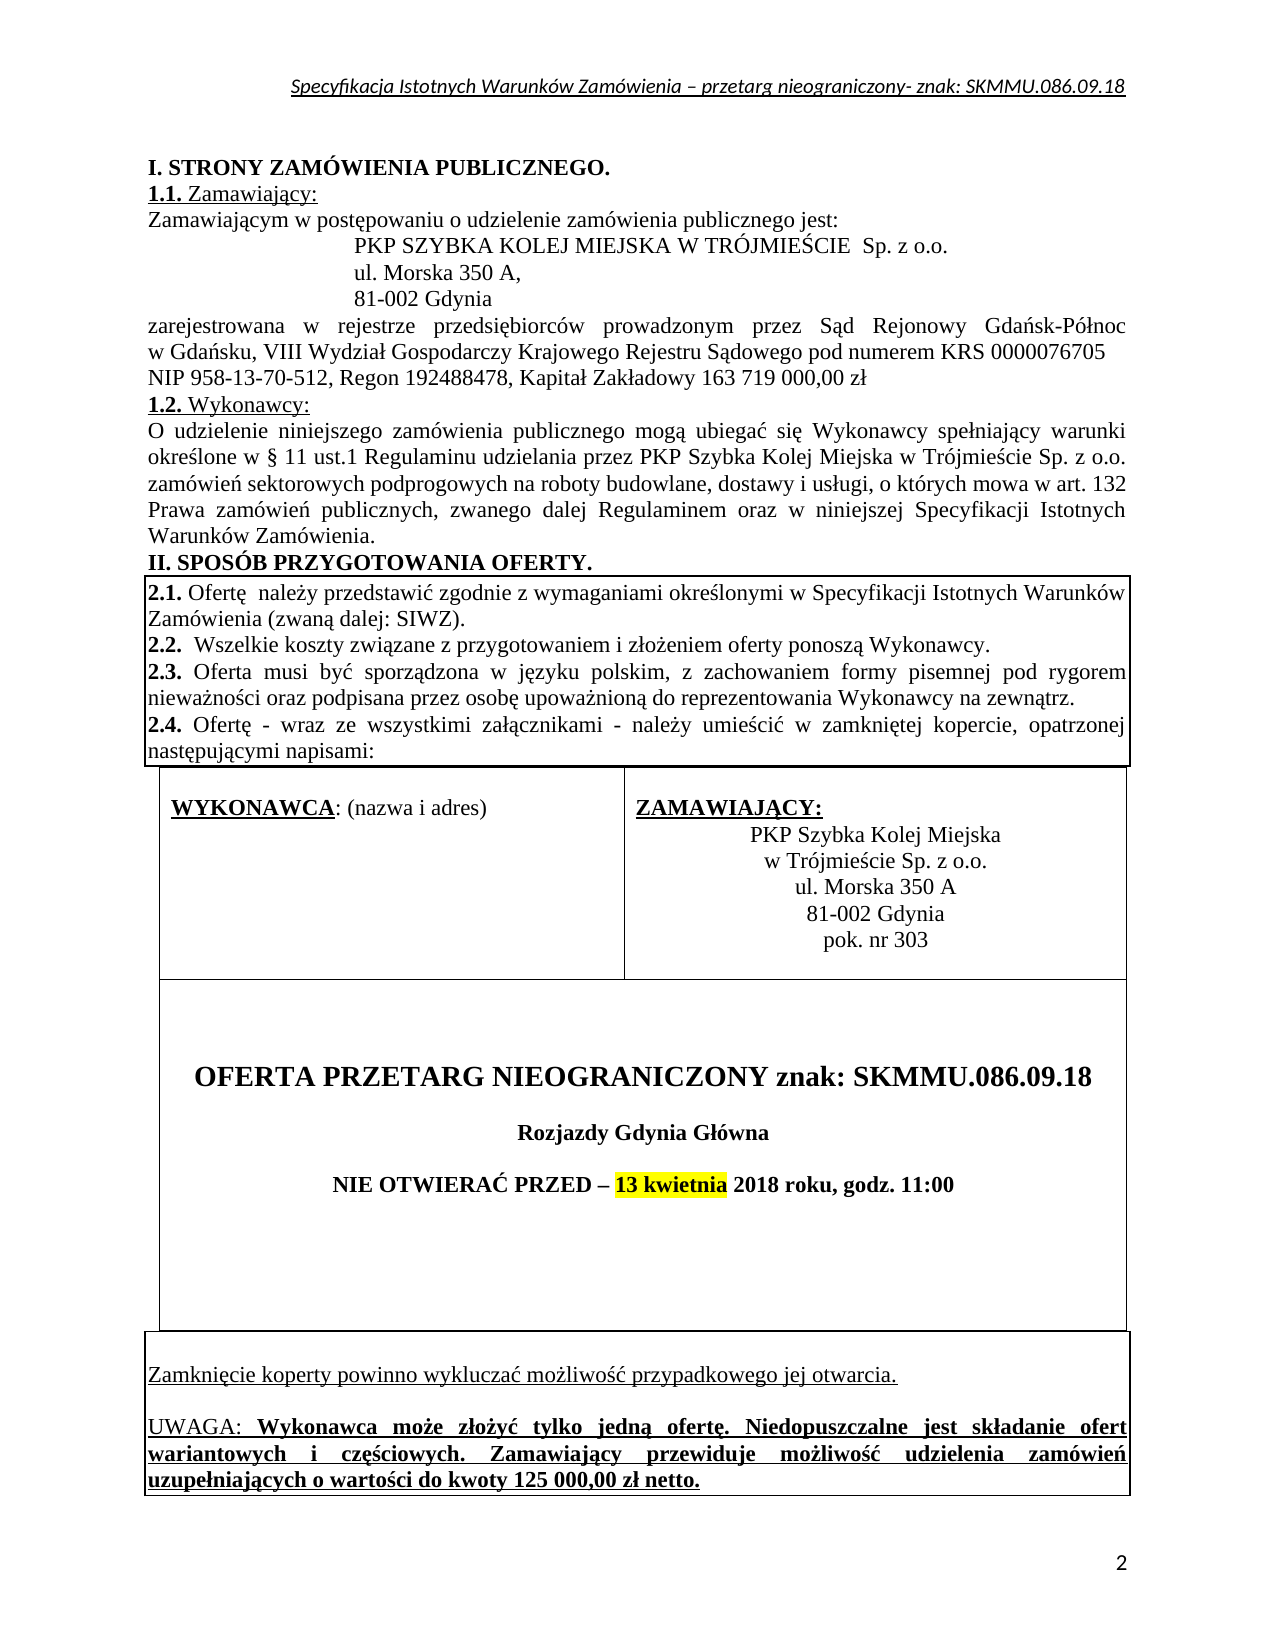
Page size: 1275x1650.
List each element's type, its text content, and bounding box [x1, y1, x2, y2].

text Zamknięcie koperty powinno wykluczać możliwość przypadkowego jej otwarcia. [148, 1361, 1127, 1387]
text 2.2. Wszelkie koszty związane z przygotowaniem i złożeniem oferty ponoszą Wykonawcy. [148, 632, 1127, 658]
text Zamawiającym w postępowaniu o udzielenie zamówienia publicznego jest: [148, 206, 1127, 233]
text NIP 958-13-70-512, Regon 192488478, Kapitał Zakładowy 163 719 000,00 zł [148, 364, 1127, 391]
text 81-002 Gdynia [354, 285, 1127, 312]
text II. SPOSÓB PRZYGOTOWANIA OFERTY. [148, 549, 1127, 575]
text zarejestrowana w rejestrze przedsiębiorców prowadzonym przez Sąd Rejonowy Gdańsk-Północ w Gdańsku, VIII Wydział Gospodarczy Krajowego Rejestru Sądowego pod numerem KRS 0000076705 [148, 312, 1127, 364]
text PKP SZYBKA KOLEJ MIEJSKA W TRÓJMIEŚCIE Sp. z o.o. [354, 233, 1127, 259]
text ul. Morska 350 A, [354, 259, 1127, 285]
text 1.2. Wykonawcy: [148, 391, 1127, 417]
table_header WYKONAWCA: (nazwa i adres) [160, 768, 624, 979]
text UWAGA: Wykonawca może złożyć tylko jedną ofertę. Niedopuszczalne jest składanie ofert wariantowych i częściowych. Zamawiający przewiduje możliwość udzielenia zamówień uzupełniających o wartości do kwoty 125 000,00 zł netto. [146, 1410, 1129, 1495]
text 2.3. Oferta musi być sporządzona w języku polskim, z zachowaniem formy pisemnej pod rygorem nieważności oraz podpisana przez osobę upoważnioną do reprezentowania Wykonawcy na zewnątrz. [148, 658, 1127, 707]
text O udzielenie niniejszego zamówienia publicznego mogą ubiegać się Wykonawcy spełniający warunki określone w § 11 ust.1 Regulaminu udzielania przez PKP Szybka Kolej Miejska w Trójmieście Sp. z o.o. zamówień sektorowych podprogowych na roboty budowlane, dostawy i usługi, o których mowa w art. 132 Prawa zamówień publicznych, zwanego dalej Regulaminem oraz w niniejszej Specyfikacji Istotnych Warunków Zamówienia. [148, 417, 1127, 549]
text I. STRONY ZAMÓWIENIA PUBLICZNEGO. [148, 153, 1127, 180]
text 1.1. Zamawiający: [148, 180, 1127, 206]
table_cell OFERTA PRZETARG NIEOGRANICZONY znak: SKMMU.086.09.18 Rozjazdy Gdynia Główna NIE OTWIERAĆ PRZED – 13 kwietnia 2018 roku, godz. 11:00 [160, 980, 1126, 1330]
text 2.4. Ofertę - wraz ze wszystkimi załącznikami - należy umieścić w zamkniętej kopercie, opatrzonej następującymi napisami: [146, 707, 1129, 765]
text 2.1. Ofertę należy przedstawić zgodnie z wymaganiami określonymi w Specyfikacji Istotnych Warunków Zamówienia (zwaną dalej: SIWZ). [146, 577, 1129, 632]
table_header ZAMAWIAJĄCY: PKP Szybka Kolej Miejska w Trójmieście Sp. z o.o. ul. Morska 350 A 81-002 Gdynia pok. nr 303 [625, 768, 1126, 979]
